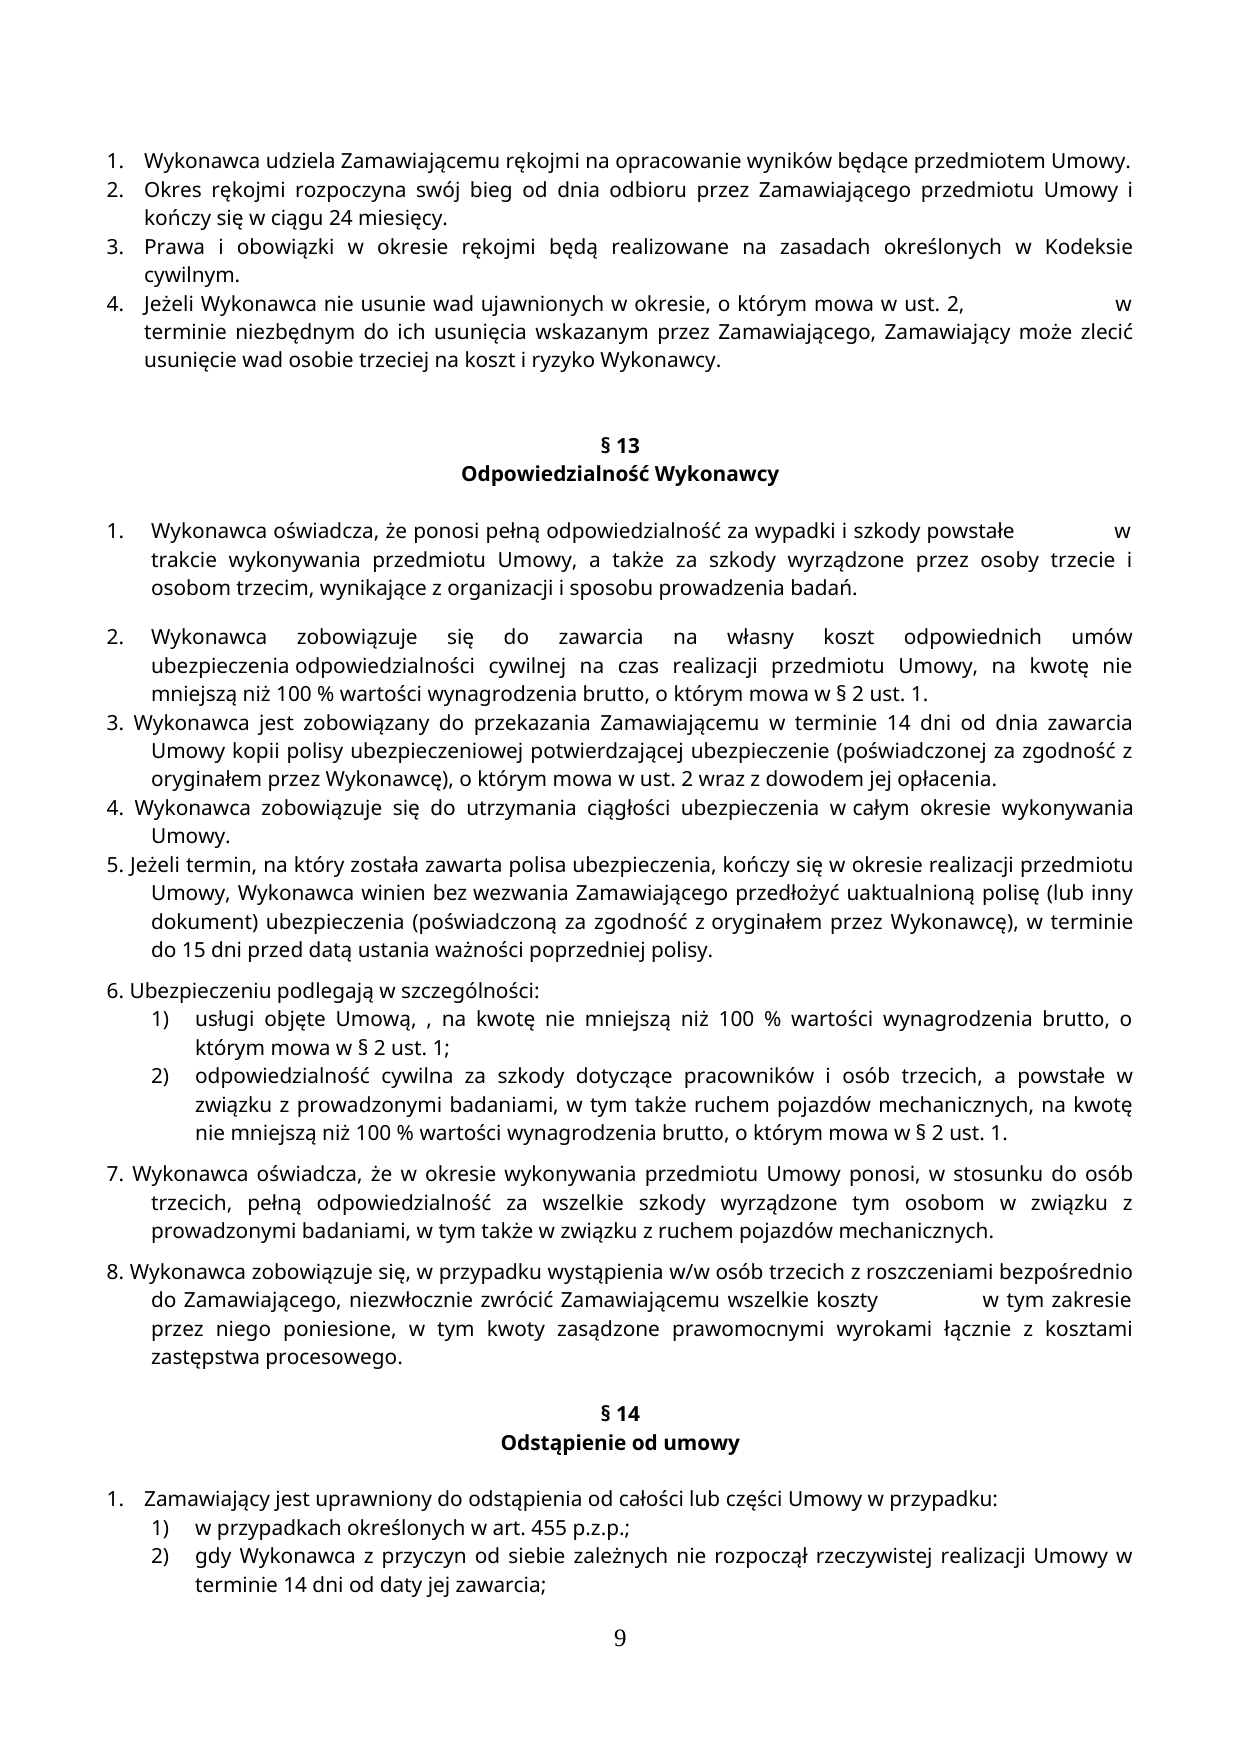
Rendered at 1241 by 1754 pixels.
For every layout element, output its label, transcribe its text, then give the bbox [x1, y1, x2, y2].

list Zamawiający jest uprawniony do odstąpienia od całości lub części Umowy w przypadku: [106, 1484, 1134, 1513]
text Odpowiedzialność Wykonawcy [106, 459, 1134, 488]
list Okres rękojmi rozpoczyna swój bieg od dnia odbioru przez Zamawiającego przedmiotu Umowy i kończy się w ciągu 24 miesięcy. [106, 175, 1134, 232]
list Jeżeli Wykonawca nie usunie wad ujawnionych w okresie, o którym mowa w ust. 2, w terminie niezbędnym do ich usunięcia wskazanym przez Zamawiającego, Zamawiający może zlecić usunięcie wad osobie trzeciej na koszt i ryzyko Wykonawcy. [106, 289, 1134, 374]
text 8. Wykonawca zobowiązuje się, w przypadku wystąpienia w/w osób trzecich z roszczeniami bezpośrednio do Zamawiającego, niezwłocznie zwrócić Zamawiającemu wszelkie koszty w tym zakresie przez niego poniesione, w tym kwoty zasądzone prawomocnymi wyrokami łącznie z kosztami zastępstwa procesowego. [106, 1257, 1134, 1371]
text 3. Wykonawca jest zobowiązany do przekazania Zamawiającemu w terminie 14 dni od dnia zawarcia Umowy kopii polisy ubezpieczeniowej potwierdzającej ubezpieczenie (poświadczonej za zgodność z oryginałem przez Wykonawcę), o którym mowa w ust. 2 wraz z dowodem jej opłacenia. [106, 708, 1134, 793]
list w przypadkach określonych w art. 455 p.z.p.; [151, 1513, 1134, 1541]
text 6. Ubezpieczeniu podlegają w szczególności: [106, 976, 1134, 1004]
list gdy Wykonawca z przyczyn od siebie zależnych nie rozpoczął rzeczywistej realizacji Umowy w terminie 14 dni od daty jej zawarcia; [151, 1541, 1134, 1598]
list Wykonawca oświadcza, że ponosi pełną odpowiedzialność za wypadki i szkody powstałe w trakcie wykonywania przedmiotu Umowy, a także za szkody wyrządzone przez osoby trzecie i osobom trzecim, wynikające z organizacji i sposobu prowadzenia badań. [106, 516, 1134, 602]
text Odstąpienie od umowy [106, 1428, 1134, 1456]
text 7. Wykonawca oświadcza, że w okresie wykonywania przedmiotu Umowy ponosi, w stosunku do osób trzecich, pełną odpowiedzialność za wszelkie szkody wyrządzone tym osobom w związku z prowadzonymi badaniami, w tym także w związku z ruchem pojazdów mechanicznych. [106, 1159, 1134, 1244]
list odpowiedzialność cywilna za szkody dotyczące pracowników i osób trzecich, a powstałe w związku z prowadzonymi badaniami, w tym także ruchem pojazdów mechanicznych, na kwotę nie mniejszą niż 100 % wartości wynagrodzenia brutto, o którym mowa w § 2 ust. 1. [151, 1061, 1134, 1147]
text 5. Jeżeli termin, na który została zawarta polisa ubezpieczenia, kończy się w okresie realizacji przedmiotu Umowy, Wykonawca winien bez wezwania Zamawiającego przedłożyć uaktualnioną polisę (lub inny dokument) ubezpieczenia (poświadczoną za zgodność z oryginałem przez Wykonawcę), w terminie do 15 dni przed datą ustania ważności poprzedniej polisy. [106, 850, 1134, 964]
list Wykonawca udziela Zamawiającemu rękojmi na opracowanie wyników będące przedmiotem Umowy. [106, 147, 1134, 175]
text § 13 [106, 431, 1134, 459]
text § 14 [106, 1399, 1134, 1428]
list usługi objęte Umową, , na kwotę nie mniejszą niż 100 % wartości wynagrodzenia brutto, o którym mowa w § 2 ust. 1; [151, 1004, 1134, 1061]
text 4. Wykonawca zobowiązuje się do utrzymania ciągłości ubezpieczenia w całym okresie wykonywania Umowy. [106, 793, 1134, 850]
list Wykonawca zobowiązuje się do zawarcia na własny koszt odpowiednich umów ubezpieczenia odpowiedzialności cywilnej na czas realizacji przedmiotu Umowy, na kwotę nie mniejszą niż 100 % wartości wynagrodzenia brutto, o którym mowa w § 2 ust. 1. [106, 622, 1134, 708]
list Prawa i obowiązki w okresie rękojmi będą realizowane na zasadach określonych w Kodeksie cywilnym. [106, 232, 1134, 289]
